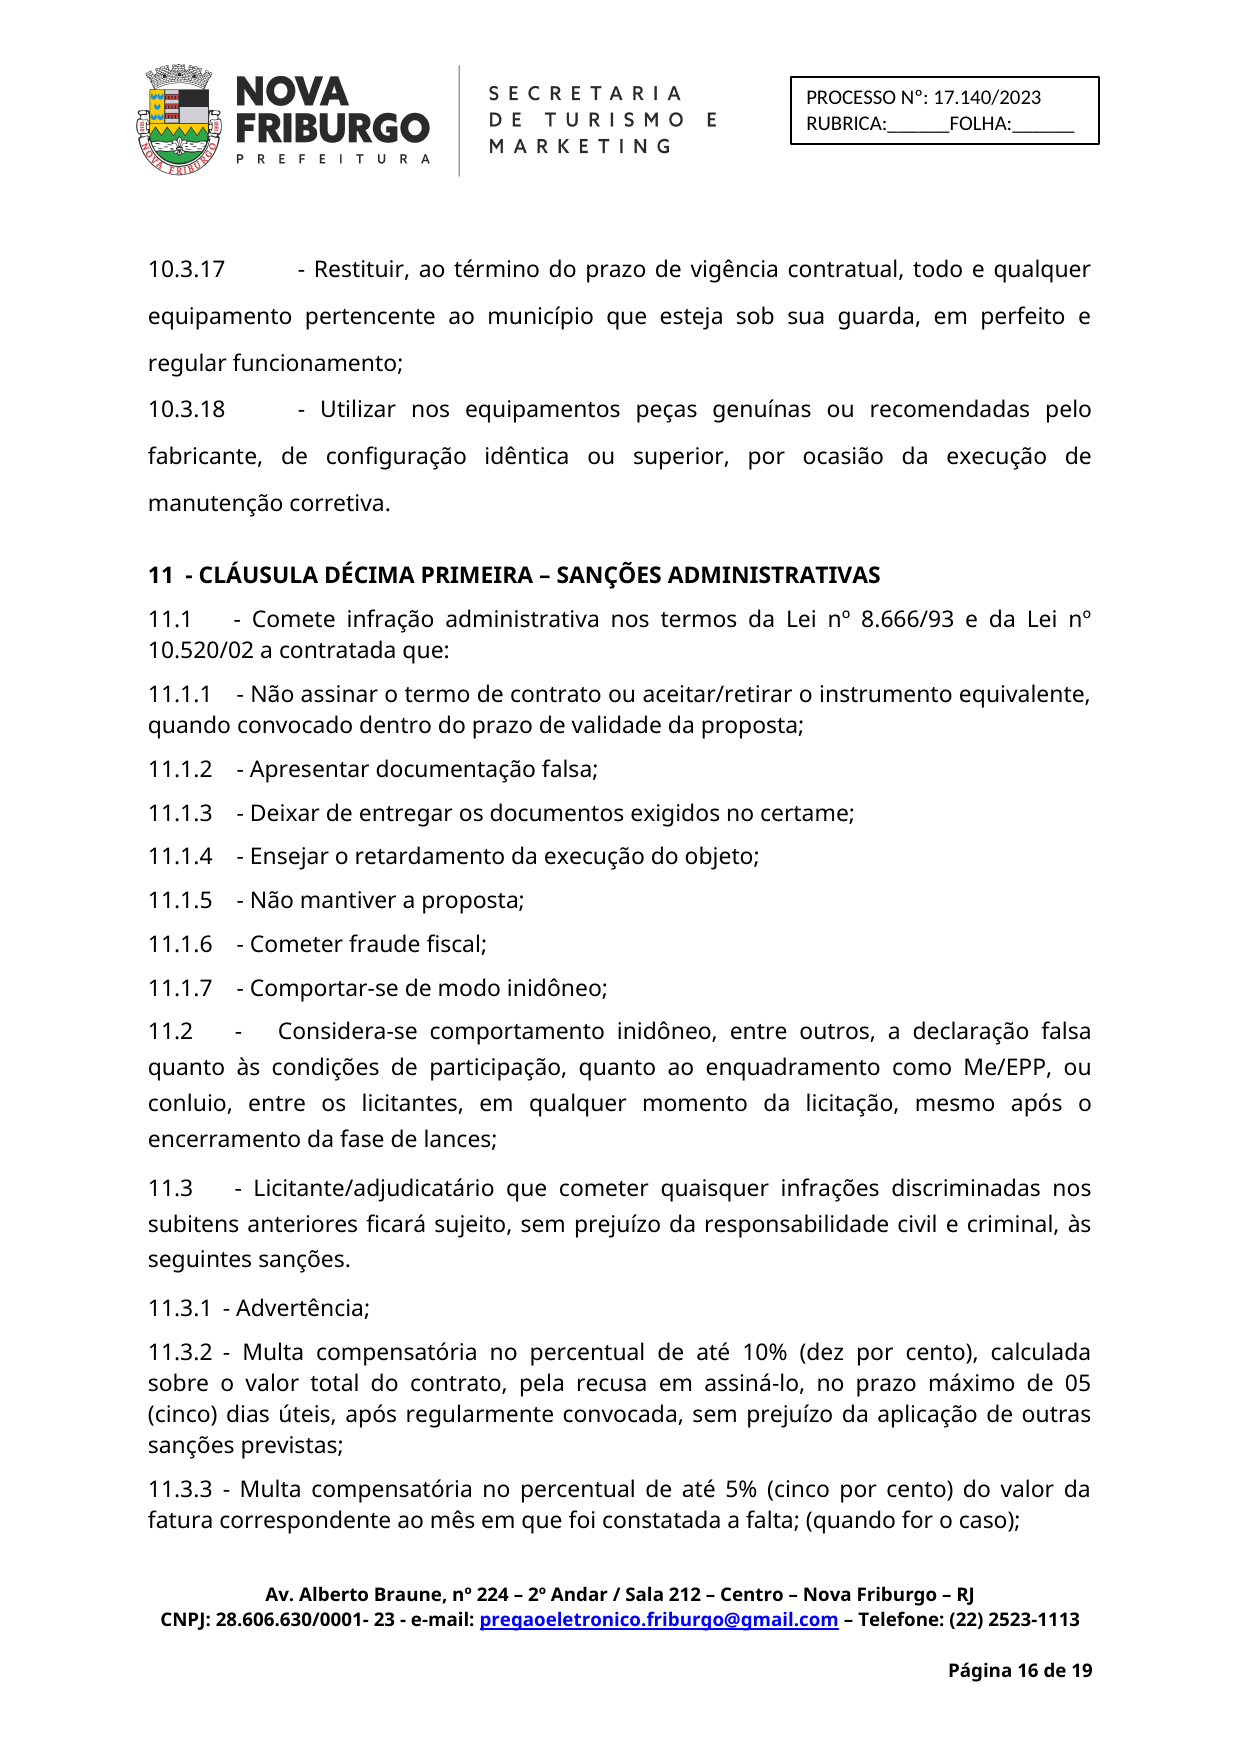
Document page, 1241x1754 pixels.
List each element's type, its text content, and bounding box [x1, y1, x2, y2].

list - Ensejar o retardamento da execução do objeto; [148, 840, 1092, 872]
list - Advertência; [148, 1292, 1092, 1323]
list - Utilizar nos equipamentos peças genuínas ou recomendadas pelo fabricante, de configuração idêntica ou superior, por ocasião da execução de manutenção corretiva. [148, 393, 1092, 518]
list - Licitante/adjudicatário que cometer quaisquer infrações discriminadas nos subitens anteriores ficará sujeito, sem prejuízo da responsabilidade civil e criminal, às seguintes sanções. [148, 1172, 1092, 1275]
picture [118, 44, 731, 193]
list - Comportar-se de modo inidôneo; [148, 972, 1092, 1003]
list - Considera-se comportamento inidôneo, entre outros, a declaração falsa quanto às condições de participação, quanto ao enquadramento como Me/EPP, ou conluio, entre os licitantes, em qualquer momento da licitação, mesmo após o encerramento da fase de lances; [148, 1015, 1092, 1154]
list - Multa compensatória no percentual de até 5% (cinco por cento) do valor da fatura correspondente ao mês em que foi constatada a falta; (quando for o caso); [148, 1473, 1092, 1536]
list - CLÁUSULA DÉCIMA PRIMEIRA – SANÇÕES ADMINISTRATIVAS [148, 559, 1092, 590]
list - Não mantiver a proposta; [148, 884, 1092, 915]
list - Não assinar o termo de contrato ou aceitar/retirar o instrumento equivalente, quando convocado dentro do prazo de validade da proposta; [148, 678, 1092, 740]
list - Deixar de entregar os documentos exigidos no certame; [148, 797, 1092, 828]
list - Comete infração administrativa nos termos da Lei nº 8.666/93 e da Lei nº 10.520/02 a contratada que: [148, 603, 1092, 665]
list - Apresentar documentação falsa; [148, 753, 1092, 784]
list - Cometer fraude fiscal; [148, 928, 1092, 959]
list - Restituir, ao término do prazo de vigência contratual, todo e qualquer equipamento pertencente ao município que esteja sob sua guarda, em perfeito e regular funcionamento; [148, 253, 1092, 378]
list - Multa compensatória no percentual de até 10% (dez por cento), calculada sobre o valor total do contrato, pela recusa em assiná-lo, no prazo máximo de 05 (cinco) dias úteis, após regularmente convocada, sem prejuízo da aplicação de outras sanções previstas; [148, 1336, 1092, 1461]
